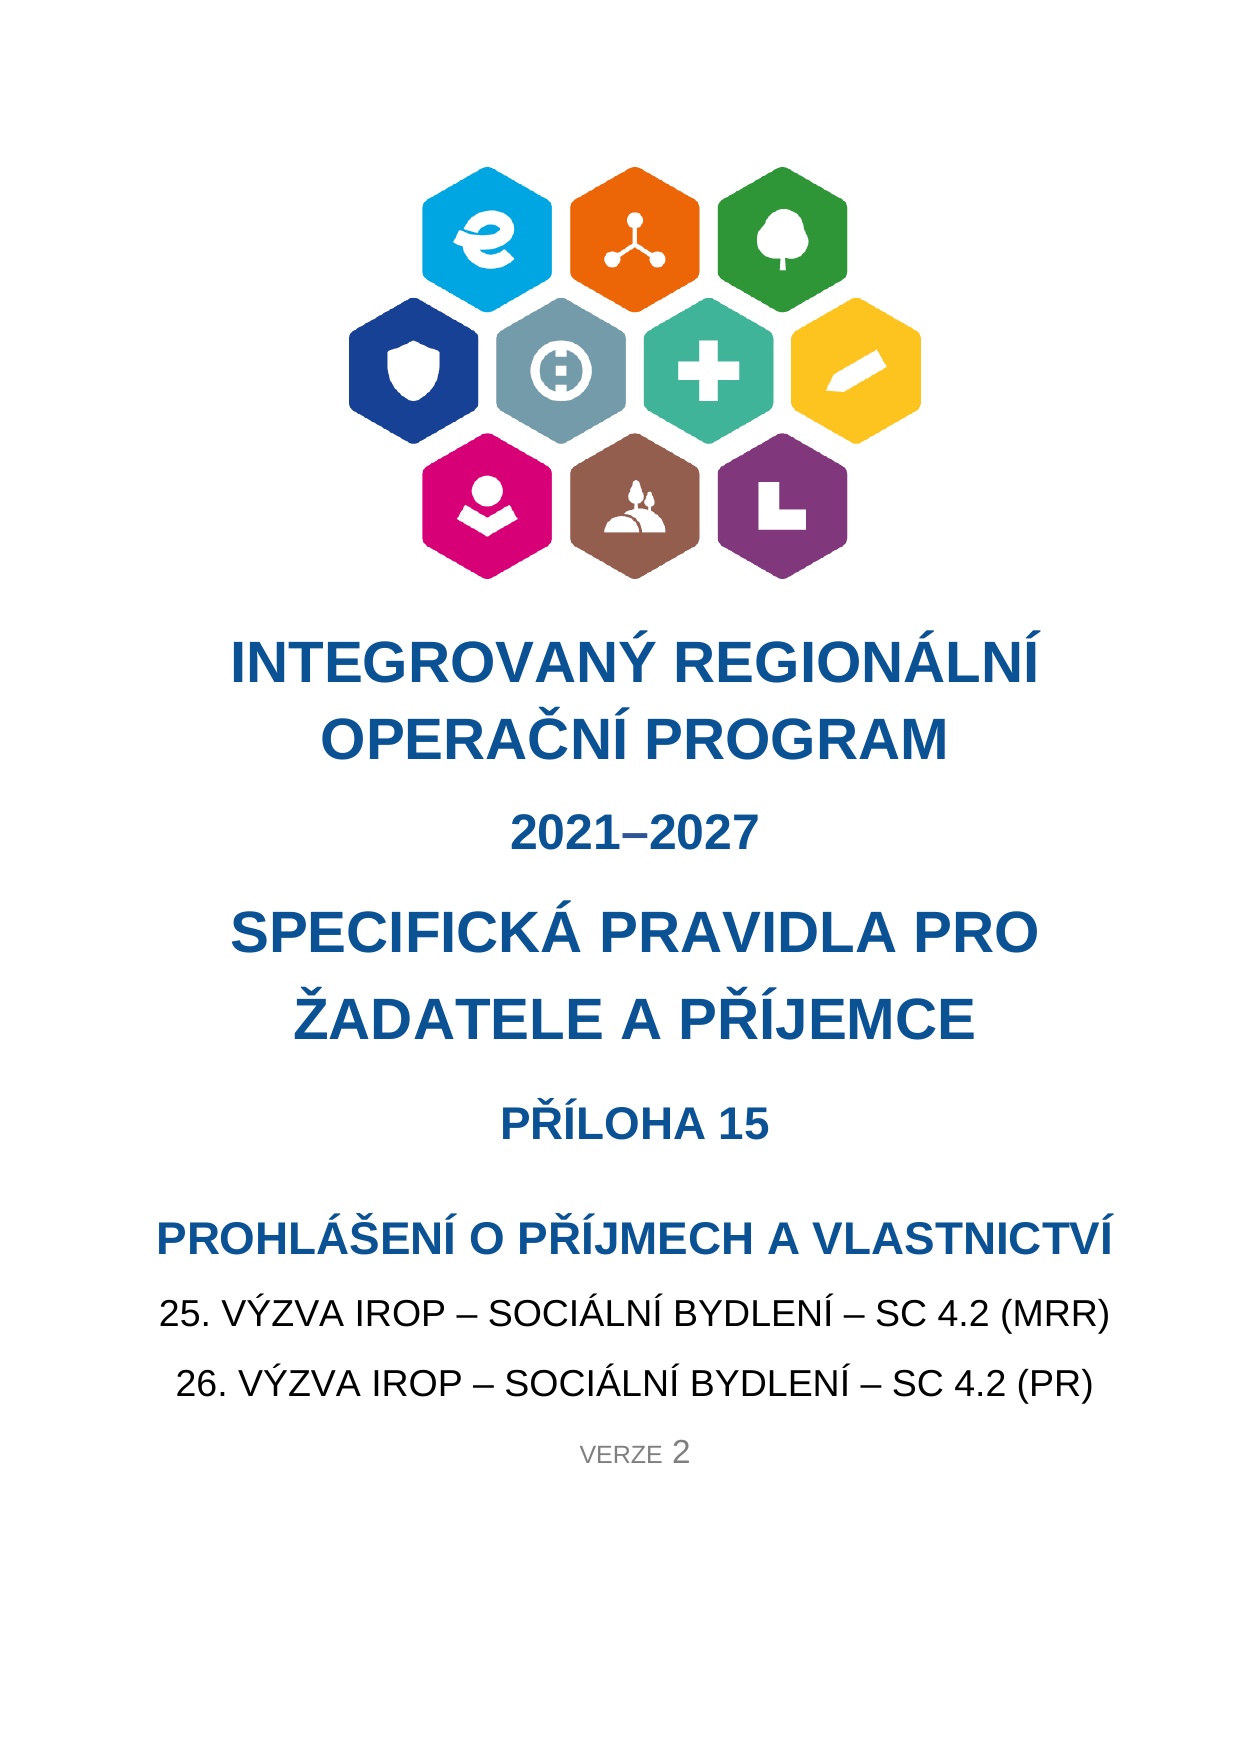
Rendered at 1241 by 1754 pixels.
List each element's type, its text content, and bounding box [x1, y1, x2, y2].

picture [339, 149, 927, 607]
text SPECIFICKÁ PRAVIDLA PRO ŽADATELE A PŘÍJEMCE [148, 897, 1122, 1052]
text VERZE 2 [148, 1432, 1122, 1470]
text PŘÍLOHA 15 [148, 1097, 1122, 1149]
text PROHLÁŠENÍ O PŘÍJMECH A VLASTNICTVÍ [148, 1212, 1122, 1264]
text 26. VÝZVA IROP – SOCIÁLNÍ BYDLENÍ – SC 4.2 (PR) [148, 1362, 1122, 1405]
text 2021–2027 [148, 802, 1122, 860]
text 25. VÝZVA IROP – SOCIÁLNÍ BYDLENÍ – SC 4.2 (MRR) [148, 1291, 1122, 1334]
